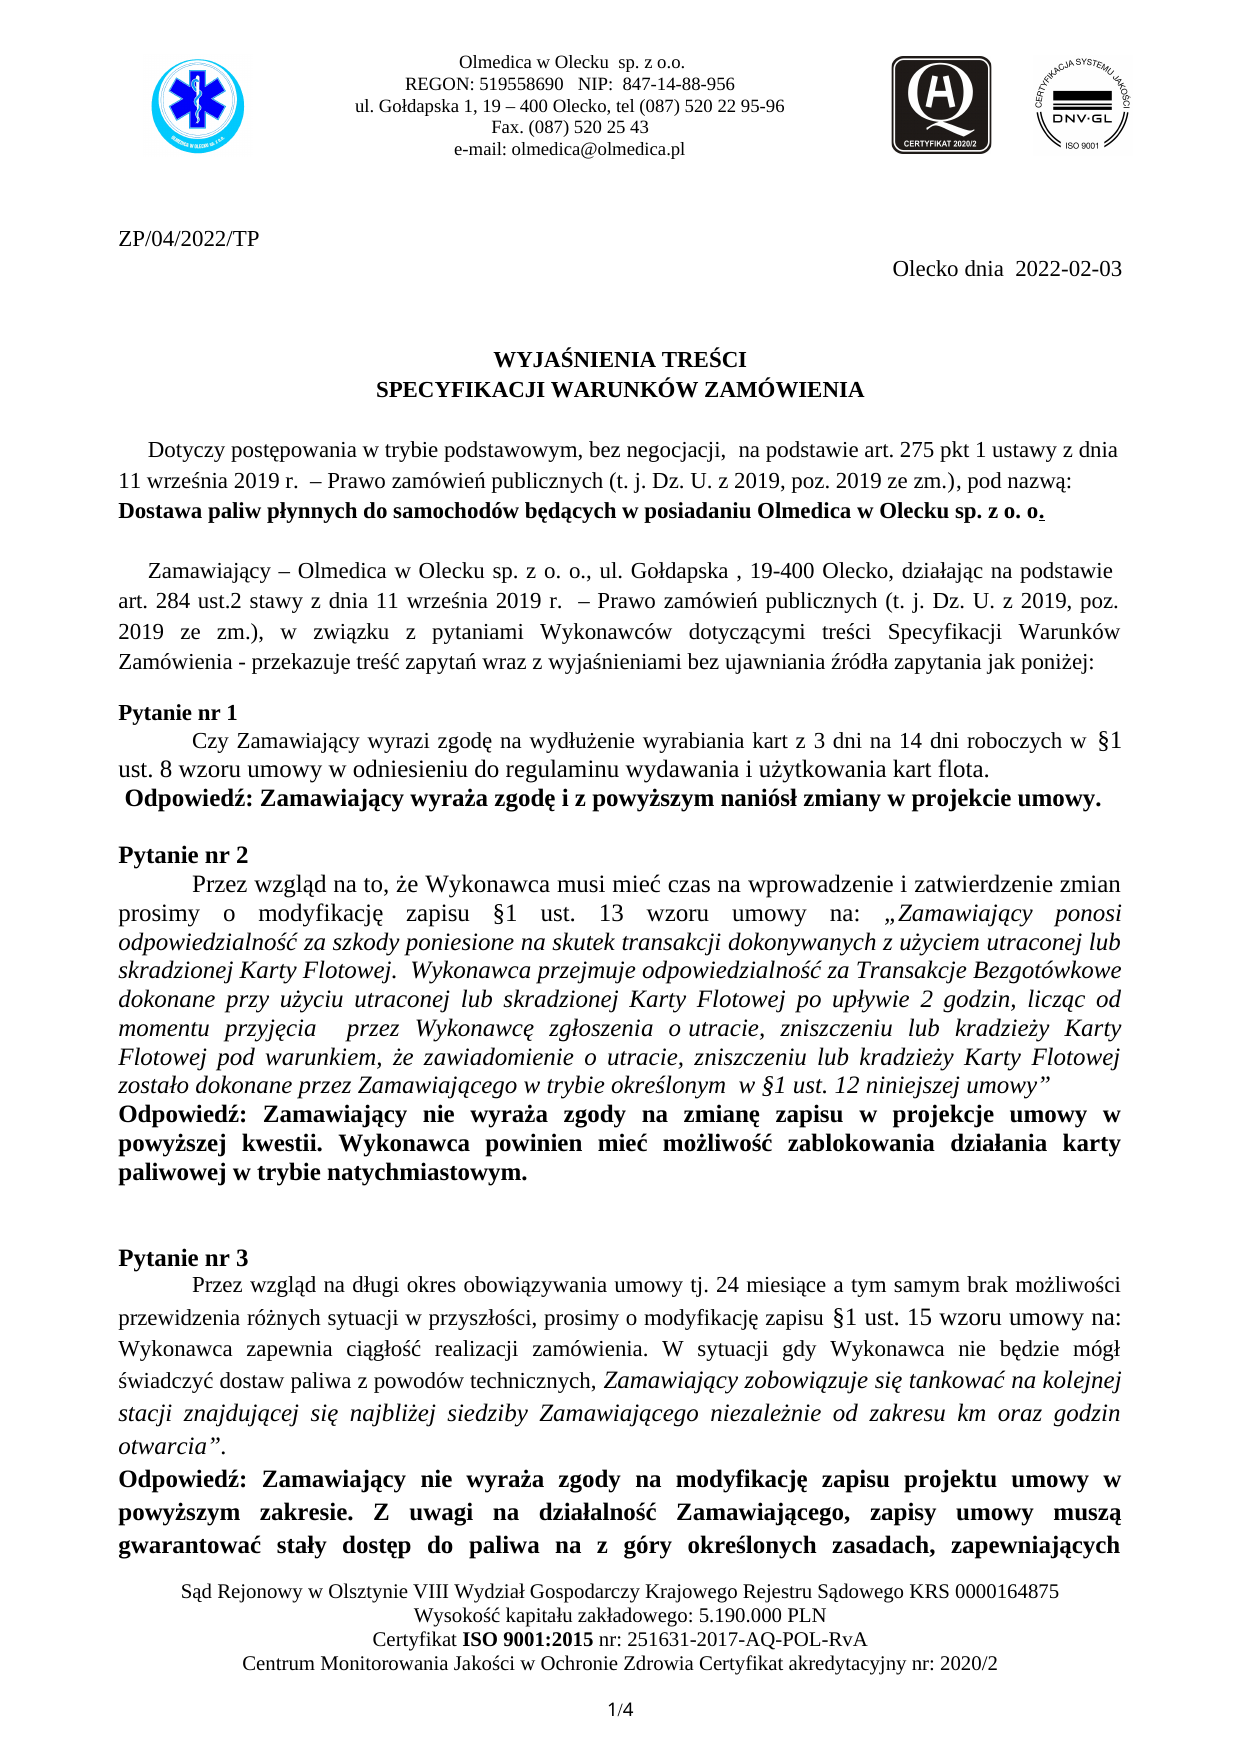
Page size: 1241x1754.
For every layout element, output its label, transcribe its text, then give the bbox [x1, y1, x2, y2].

text Odpowiedź: Zamawiający nie wyraża zgody na zmianę zapisu w projekcje umowy w powyższej kwestii. Wykonawca powinien mieć możliwość zablokowania działania karty paliwowej w trybie natychmiastowym. [118, 1099, 1122, 1185]
text Pytanie nr 1 [118, 699, 1122, 725]
text Dotyczy postępowania w trybie podstawowym, bez negocjacji, na podstawie art. 275 pkt 1 ustawy z dnia 11 września 2019 r. – Prawo zamówień publicznych (t. j. Dz. U. z 2019, poz. 2019 ze zm.), pod nazwą: Dostawa paliw płynnych do samochodów będących w posiadaniu Olmedica w Olecku sp. z o. o. [118, 436, 1122, 523]
text Przez wzgląd na długi okres obowiązywania umowy tj. 24 miesiące a tym samym brak możliwości przewidzenia różnych sytuacji w przyszłości, prosimy o modyfikację zapisu §1 ust. 15 wzoru umowy na: Wykonawca zapewnia ciągłość realizacji zamówienia. W sytuacji gdy Wykonawca nie będzie mógł świadczyć dostaw paliwa z powodów technicznych, Zamawiający zobowiązuje się tankować na kolejnej stacji znajdującej się najbliżej siedziby Zamawiającego niezależnie od zakresu km oraz godzin otwarcia”. [118, 1272, 1122, 1460]
text Przez wzgląd na to, że Wykonawca musi mieć czas na wprowadzenie i zatwierdzenie zmian prosimy o modyfikację zapisu §1 ust. 13 wzoru umowy na: „Zamawiający ponosi odpowiedzialność za szkody poniesione na skutek transakcji dokonywanych z użyciem utraconej lub skradzionej Karty Flotowej. Wykonawca przejmuje odpowiedzialność za Transakcje Bezgotówkowe dokonane przy użyciu utraconej lub skradzionej Karty Flotowej po upływie 2 godzin, licząc od momentu przyjęcia przez Wykonawcę zgłoszenia o utracie, zniszczeniu lub kradzieży Karty Flotowej pod warunkiem, że zawiadomienie o utracie, zniszczeniu lub kradzieży Karty Flotowej zostało dokonane przez Zamawiającego w trybie określonym w §1 ust. 12 niniejszej umowy” [118, 869, 1122, 1099]
picture [1032, 55, 1133, 156]
picture [891, 56, 992, 154]
text Pytanie nr 3 [118, 1243, 1122, 1272]
text Pytanie nr 2 [118, 812, 1122, 869]
text Olecko dnia 2022-02-03 [118, 255, 1122, 282]
text Czy Zamawiający wyrazi zgodę na wydłużenie wyrabiania kart z 3 dni na 14 dni roboczych w §1 ust. 8 wzoru umowy w odniesieniu do regulaminu wydawania i użytkowania kart flota. [118, 725, 1122, 783]
text WYJAŚNIENIA TREŚCI [118, 346, 1122, 372]
text SPECYFIKACJI WARUNKÓW ZAMÓWIENIA [118, 376, 1122, 402]
picture [143, 54, 253, 157]
text Odpowiedź: Zamawiający wyraża zgodę i z powyższym naniósł zmiany w projekcie umowy. [118, 783, 1122, 812]
list Zamawiający – Olmedica w Olecku sp. z o. o., ul. Gołdapska , 19-400 Olecko, działając na podstawie art. 284 ust.2 stawy z dnia 11 września 2019 r. – Prawo zamówień publicznych (t. j. Dz. U. z 2019, poz. 2019 ze zm.), w związku z pytaniami Wykonawców dotyczącymi treści Specyfikacji Warunków Zamówienia - przekazuje treść zapytań wraz z wyjaśnieniami bez ujawniania źródła zapytania jak poniżej: [118, 557, 1122, 674]
text ZP/04/2022/TP [118, 225, 1122, 251]
